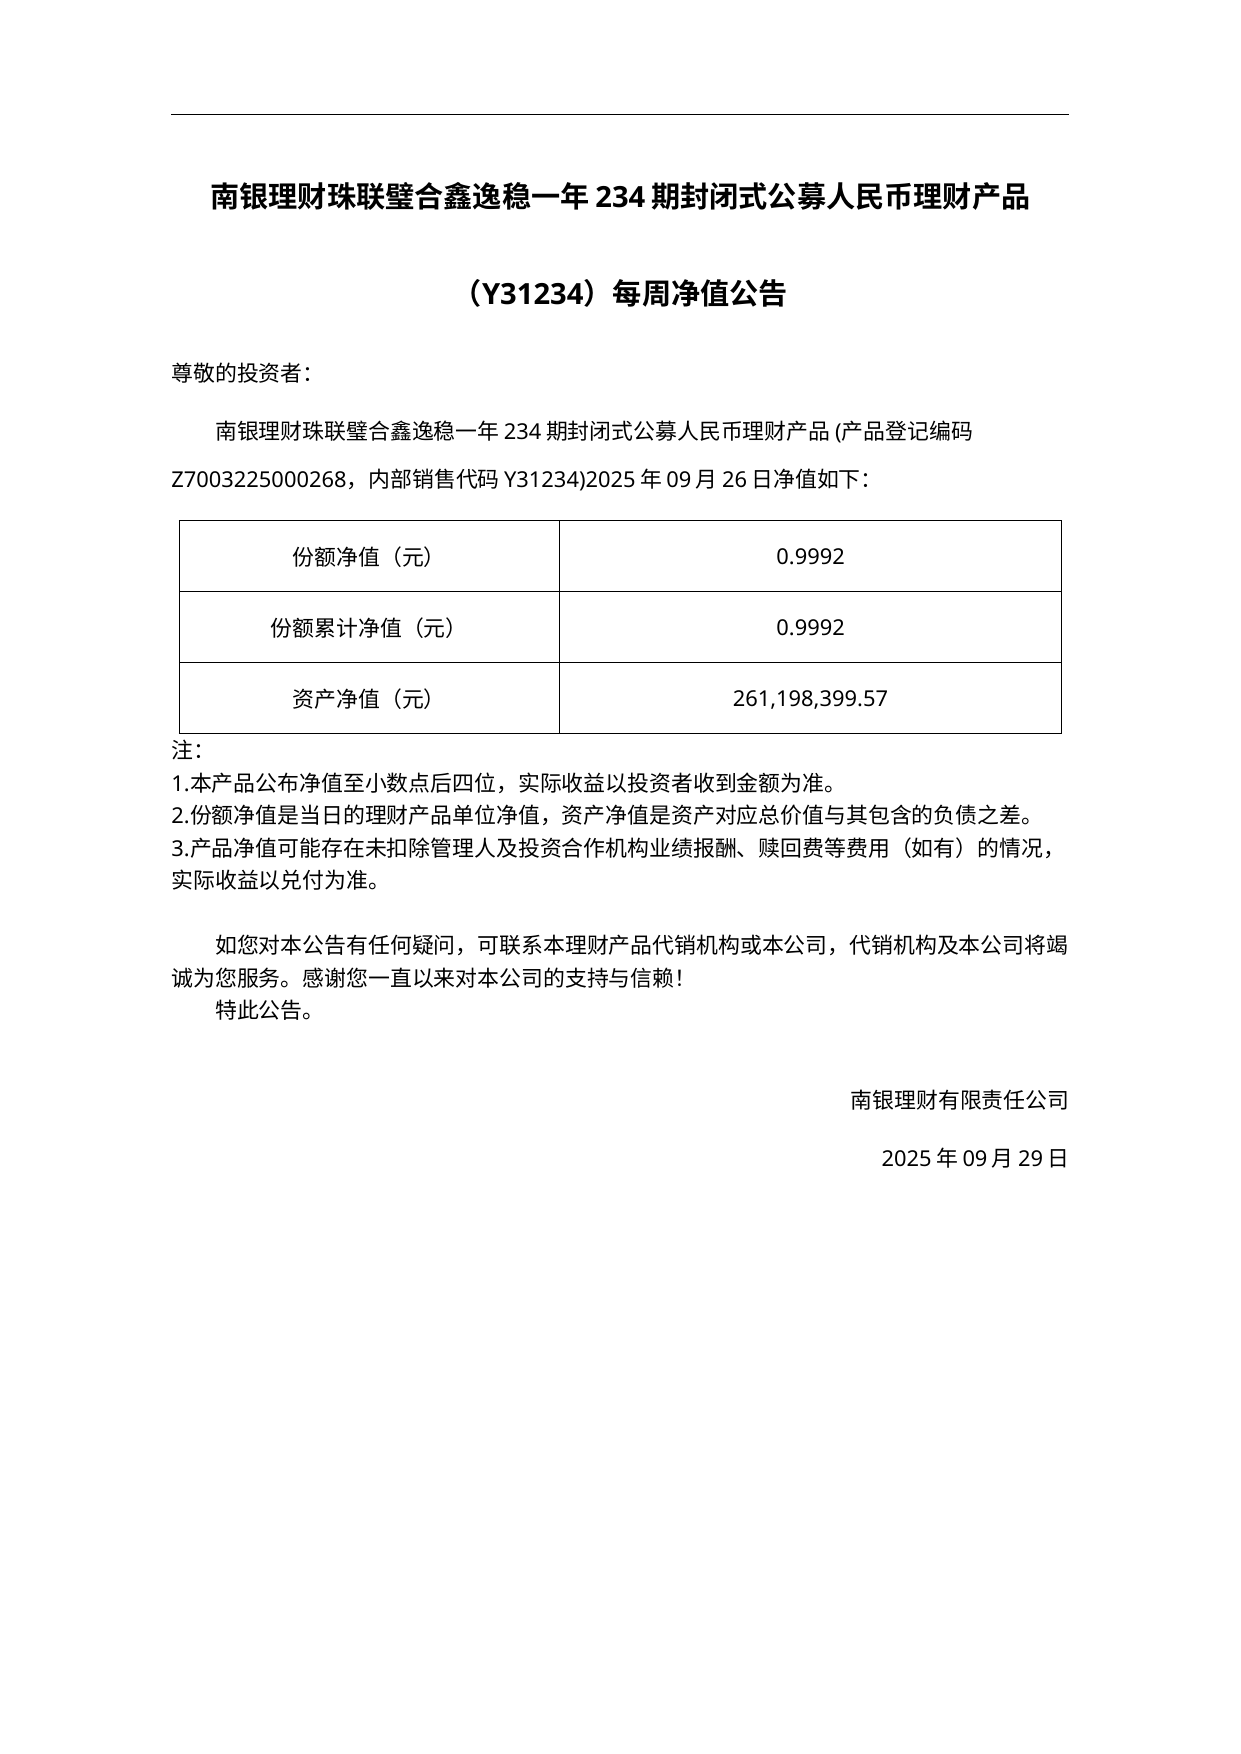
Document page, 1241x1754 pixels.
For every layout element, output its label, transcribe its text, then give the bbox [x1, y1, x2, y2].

text 南银理财珠联璧合鑫逸稳一年234期封闭式公募人民币理财产品（Y31234）每周净值公告 [171, 162, 1069, 324]
text 2025年09月29日 [171, 1140, 1069, 1173]
table_cell 资产净值（元） [180, 663, 559, 733]
text 2.份额净值是当日的理财产品单位净值，资产净值是资产对应总价值与其包含的负债之差。 [171, 798, 1069, 830]
text 南银理财珠联璧合鑫逸稳一年234期封闭式公募人民币理财产品 (产品登记编码Z7003225000268，内部销售代码Y31234)2025年09月26日净值如下： [171, 413, 1069, 494]
text 特此公告。 [171, 993, 1069, 1025]
text 3.产品净值可能存在未扣除管理人及投资合作机构业绩报酬、赎回费等费用（如有）的情况，实际收益以兑付为准。 [171, 830, 1069, 895]
text 如您对本公告有任何疑问，可联系本理财产品代销机构或本公司，代销机构及本公司将竭诚为您服务。感谢您一直以来对本公司的支持与信赖！ [171, 928, 1069, 993]
text 南银理财有限责任公司 [171, 1082, 1069, 1115]
text 1.本产品公布净值至小数点后四位，实际收益以投资者收到金额为准。 [171, 765, 1069, 798]
text 注： [171, 733, 1069, 765]
table_header 份额净值（元） [180, 521, 559, 591]
table_header 0.9992 [560, 521, 1061, 591]
table_cell 261,198,399.57 [560, 663, 1061, 733]
table_cell 0.9992 [560, 592, 1061, 662]
text 尊敬的投资者： [171, 355, 1069, 388]
table_cell 份额累计净值（元） [180, 592, 559, 662]
